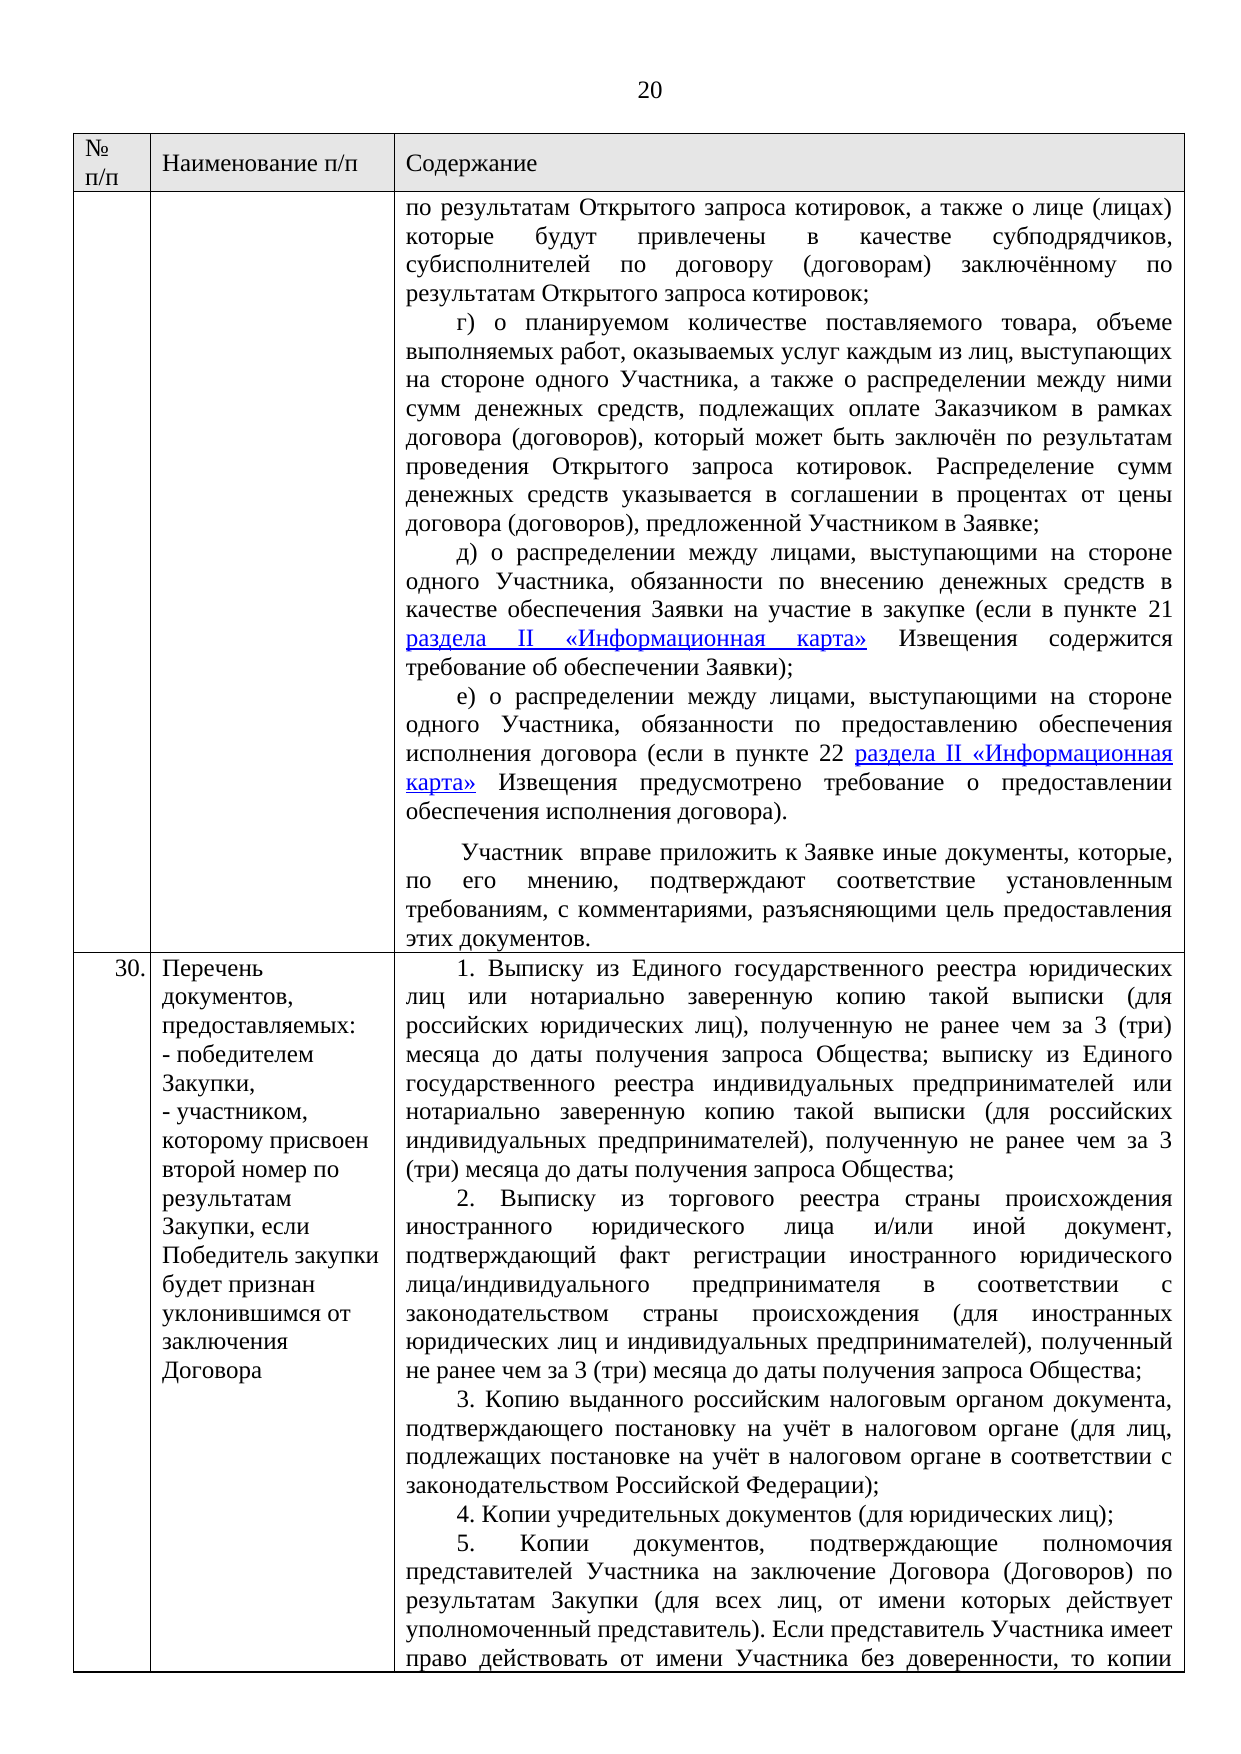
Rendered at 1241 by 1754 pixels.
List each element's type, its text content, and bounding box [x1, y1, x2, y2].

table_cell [395, 953, 1184, 1671]
table_header № п/п [74, 134, 150, 191]
table_header Наименование п/п [151, 134, 394, 191]
table_header Содержание [395, 134, 1184, 191]
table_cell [151, 192, 394, 952]
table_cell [151, 953, 394, 1671]
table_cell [395, 192, 1184, 952]
table_cell [74, 953, 150, 1671]
table_cell [74, 192, 150, 952]
